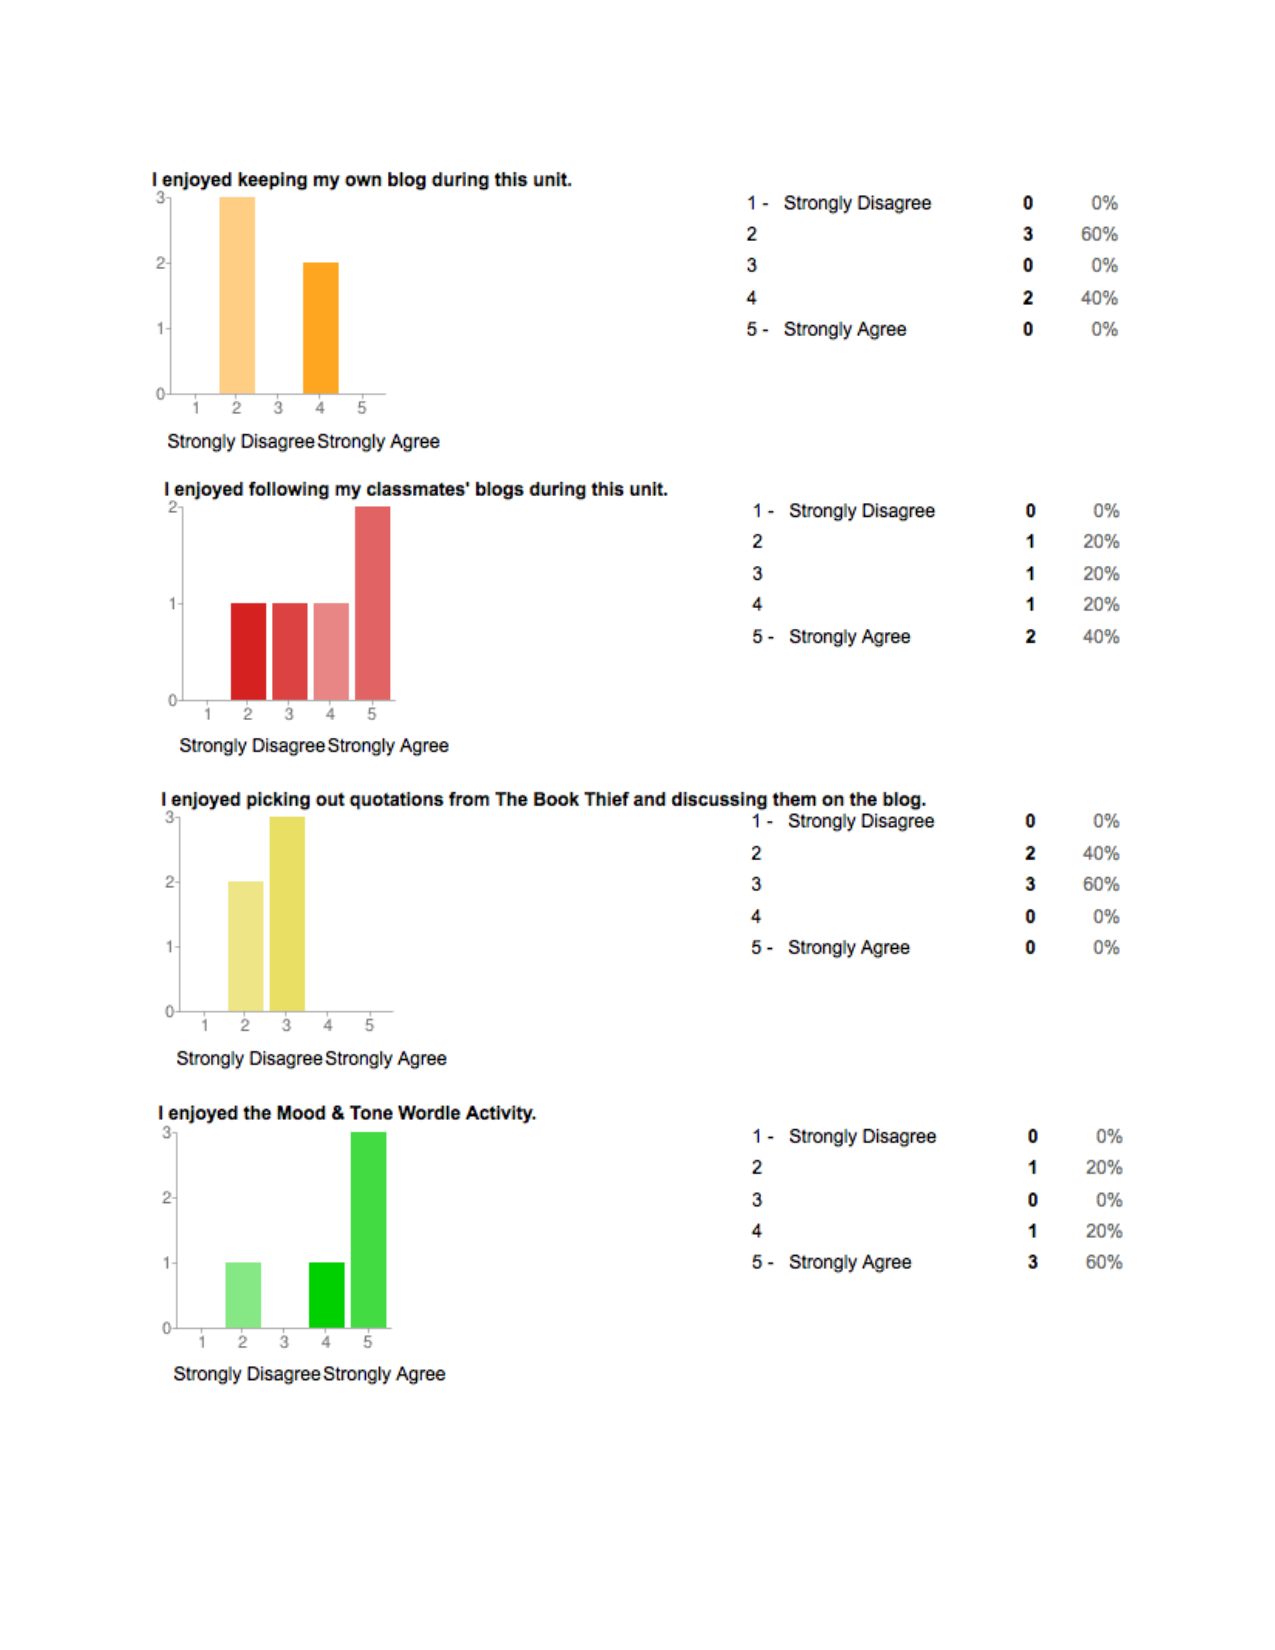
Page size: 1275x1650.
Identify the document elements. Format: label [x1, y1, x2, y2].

picture [150, 150, 1125, 456]
picture [150, 1096, 1125, 1390]
picture [150, 476, 1125, 763]
picture [150, 783, 1125, 1076]
